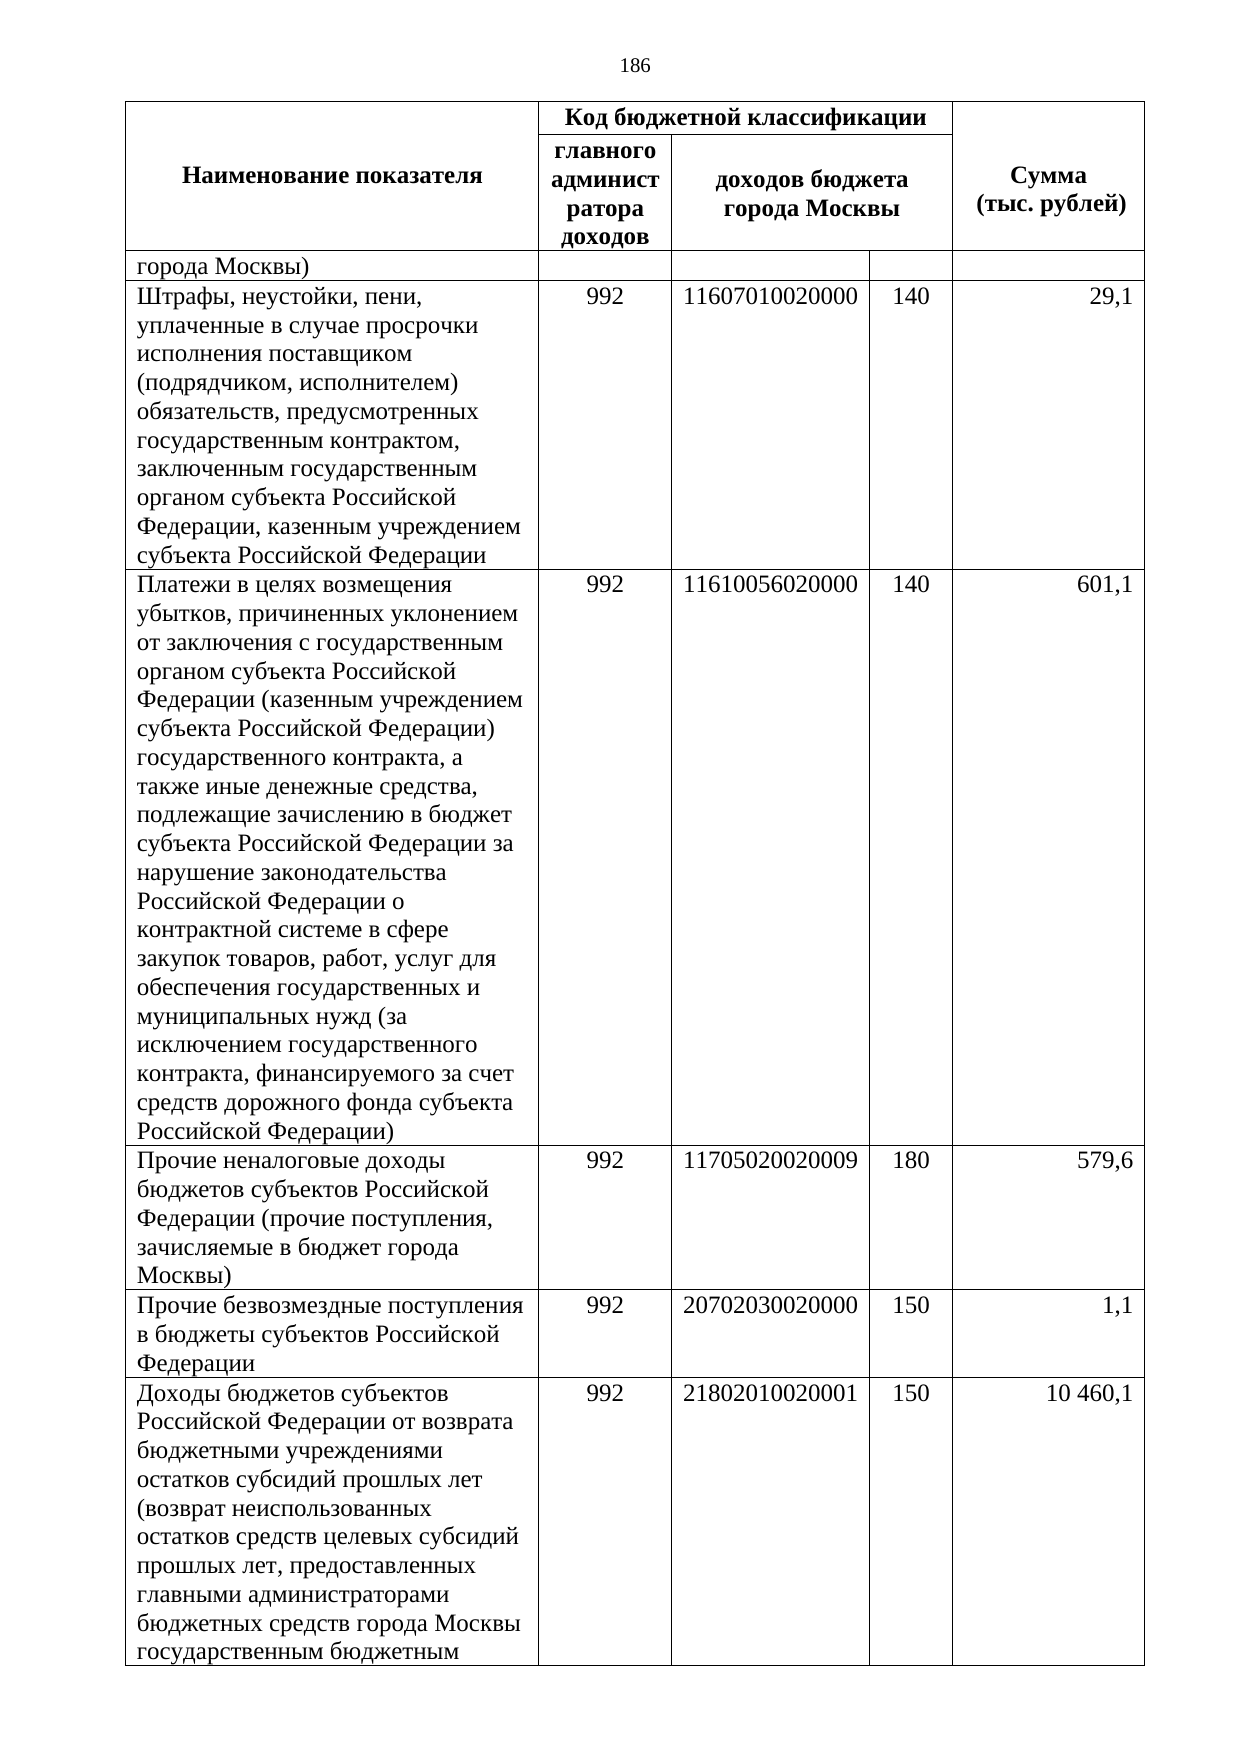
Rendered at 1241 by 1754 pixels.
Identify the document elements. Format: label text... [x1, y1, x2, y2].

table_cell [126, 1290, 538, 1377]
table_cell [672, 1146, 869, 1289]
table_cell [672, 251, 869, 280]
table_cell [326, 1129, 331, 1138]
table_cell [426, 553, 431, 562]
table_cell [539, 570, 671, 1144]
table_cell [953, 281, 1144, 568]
table_header Наименование показателя [126, 102, 538, 250]
table_cell доходов бюджета города Москвы [672, 135, 952, 250]
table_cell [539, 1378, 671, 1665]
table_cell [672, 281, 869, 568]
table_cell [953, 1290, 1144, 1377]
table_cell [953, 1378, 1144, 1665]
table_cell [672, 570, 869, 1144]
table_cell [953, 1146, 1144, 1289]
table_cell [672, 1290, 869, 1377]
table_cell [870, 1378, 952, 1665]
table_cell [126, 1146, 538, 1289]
table_header Сумма (тыс. рублей) [953, 102, 1144, 250]
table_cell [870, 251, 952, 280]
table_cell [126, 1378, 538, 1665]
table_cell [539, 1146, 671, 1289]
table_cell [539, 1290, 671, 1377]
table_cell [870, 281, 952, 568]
table_cell главного администратора доходов [539, 135, 671, 250]
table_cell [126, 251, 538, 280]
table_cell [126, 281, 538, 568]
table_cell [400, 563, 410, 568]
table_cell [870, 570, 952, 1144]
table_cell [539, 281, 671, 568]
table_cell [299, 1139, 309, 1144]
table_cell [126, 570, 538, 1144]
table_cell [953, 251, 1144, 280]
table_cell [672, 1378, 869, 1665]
table_header Код бюджетной классификации [539, 102, 952, 134]
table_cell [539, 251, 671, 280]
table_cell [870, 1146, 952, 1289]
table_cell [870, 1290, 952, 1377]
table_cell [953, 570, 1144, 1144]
